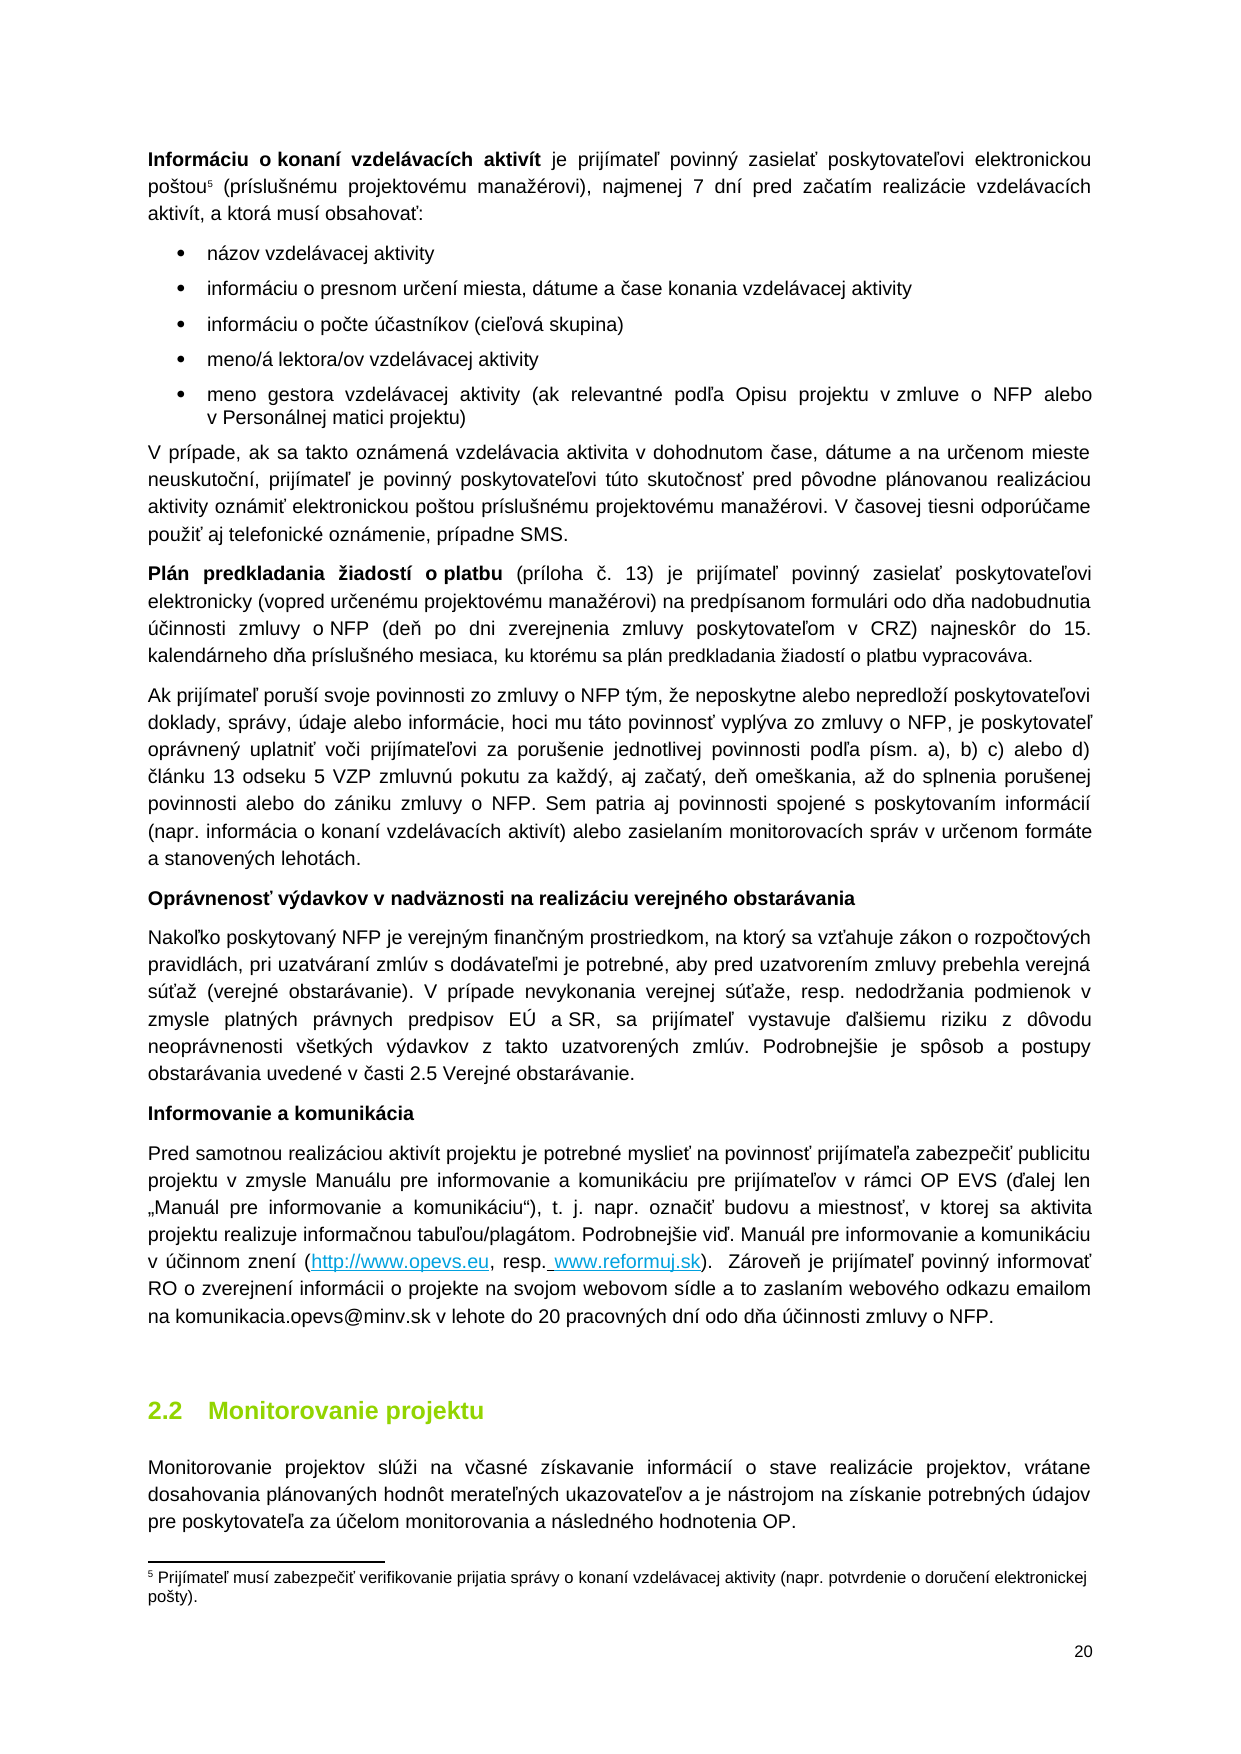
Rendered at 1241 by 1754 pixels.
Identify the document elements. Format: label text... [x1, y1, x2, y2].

text informáciu o počte účastníkov (cieľová skupina) [177, 312, 1092, 335]
text názov vzdelávacej aktivity [177, 242, 1092, 264]
text Monitorovanie projektov slúži na včasné získavanie informácií o stave realizácie projektov, vrátane dosahovania plánovaných hodnôt merateľných ukazovateľov a je nástrojom na získanie potrebných údajov pre poskytovateľa za účelom monitorovania a následného hodnotenia OP. [148, 1456, 1092, 1533]
text V prípade, ak sa takto oznámená vzdelávacia aktivita v dohodnutom čase, dátume a na určenom mieste neuskutoční, prijímateľ je povinný poskytovateľovi túto skutočnosť pred pôvodne plánovanou realizáciou aktivity oznámiť elektronickou poštou príslušnému projektovému manažérovi. V časovej tiesni odporúčame použiť aj telefonické oznámenie, prípadne SMS. [148, 441, 1092, 545]
text Plán predkladania žiadostí o platbu (príloha č. 13) je prijímateľ povinný zasielať poskytovateľovi elektronicky (vopred určenému projektovému manažérovi) na predpísanom formulári odo dňa nadobudnutia účinnosti zmluvy o NFP (deň po dni zverejnenia zmluvy poskytovateľom v CRZ) najneskôr do 15. kalendárneho dňa príslušného mesiaca, ku ktorému sa plán predkladania žiadostí o platbu vypracováva. [148, 562, 1092, 667]
text Oprávnenosť výdavkov v nadväznosti na realizáciu verejného obstarávania [148, 886, 1092, 909]
text Informovanie a komunikácia [148, 1102, 1092, 1124]
subtitle Monitorovanie projektu [148, 1396, 1092, 1425]
text Nakoľko poskytovaný NFP je verejným finančným prostriedkom, na ktorý sa vzťahuje zákon o rozpočtových pravidlách, pri uzatváraní zmlúv s dodávateľmi je potrebné, aby pred uzatvorením zmluvy prebehla verejná súťaž (verejné obstarávanie). V prípade nevykonania verejnej súťaže, resp. nedodržania podmienok v zmysle platných právnych predpisov EÚ a SR, sa prijímateľ vystavuje ďalšiemu riziku z dôvodu neoprávnenosti všetkých výdavkov z takto uzatvorených zmlúv. Podrobnejšie je spôsob a postupy obstarávania uvedené v časti 2.5 Verejné obstarávanie. [148, 926, 1092, 1085]
text Pred samotnou realizáciou aktivít projektu je potrebné myslieť na povinnosť prijímateľa zabezpečiť publicitu projektu v zmysle Manuálu pre informovanie a komunikáciu pre prijímateľov v rámci OP EVS (ďalej len „Manuál pre informovanie a komunikáciu“), t. j. napr. označiť budovu a miestnosť, v ktorej sa aktivita projektu realizuje informačnou tabuľou/plagátom. Podrobnejšie viď. Manuál pre informovanie a komunikáciu v účinnom znení (http://www.opevs.eu, resp. www.reformuj.sk). Zároveň je prijímateľ povinný informovať RO o zverejnení informácii o projekte na svojom webovom sídle a to zaslaním webového odkazu emailom na komunikacia.opevs@minv.sk v lehote do 20 pracovných dní odo dňa účinnosti zmluvy o NFP. [148, 1141, 1092, 1327]
text Ak prijímateľ poruší svoje povinnosti zo zmluvy o NFP tým, že neposkytne alebo nepredloží poskytovateľovi doklady, správy, údaje alebo informácie, hoci mu táto povinnosť vyplýva zo zmluvy o NFP, je poskytovateľ oprávnený uplatniť voči prijímateľovi za porušenie jednotlivej povinnosti podľa písm. a), b) c) alebo d) článku 13 odseku 5 VZP zmluvnú pokutu za každý, aj začatý, deň omeškania, až do splnenia porušenej povinnosti alebo do zániku zmluvy o NFP. Sem patria aj povinnosti spojené s poskytovaním informácií (napr. informácia o konaní vzdelávacích aktivít) alebo zasielaním monitorovacích správ v určenom formáte a stanovených lehotách. [148, 683, 1092, 869]
text informáciu o presnom určení miesta, dátume a čase konania vzdelávacej aktivity [177, 277, 1092, 300]
text meno/á lektora/ov vzdelávacej aktivity [177, 348, 1092, 371]
text Informáciu o konaní vzdelávacích aktivít je prijímateľ povinný zasielať poskytovateľovi elektronickou poštou (príslušnému projektovému manažérovi), najmenej 7 dní pred začatím realizácie vzdelávacích aktivít, a ktorá musí obsahovať: [148, 148, 1092, 225]
text meno gestora vzdelávacej aktivity (ak relevantné podľa Opisu projektu v zmluve o NFP alebo v Personálnej matici projektu) [177, 383, 1092, 428]
